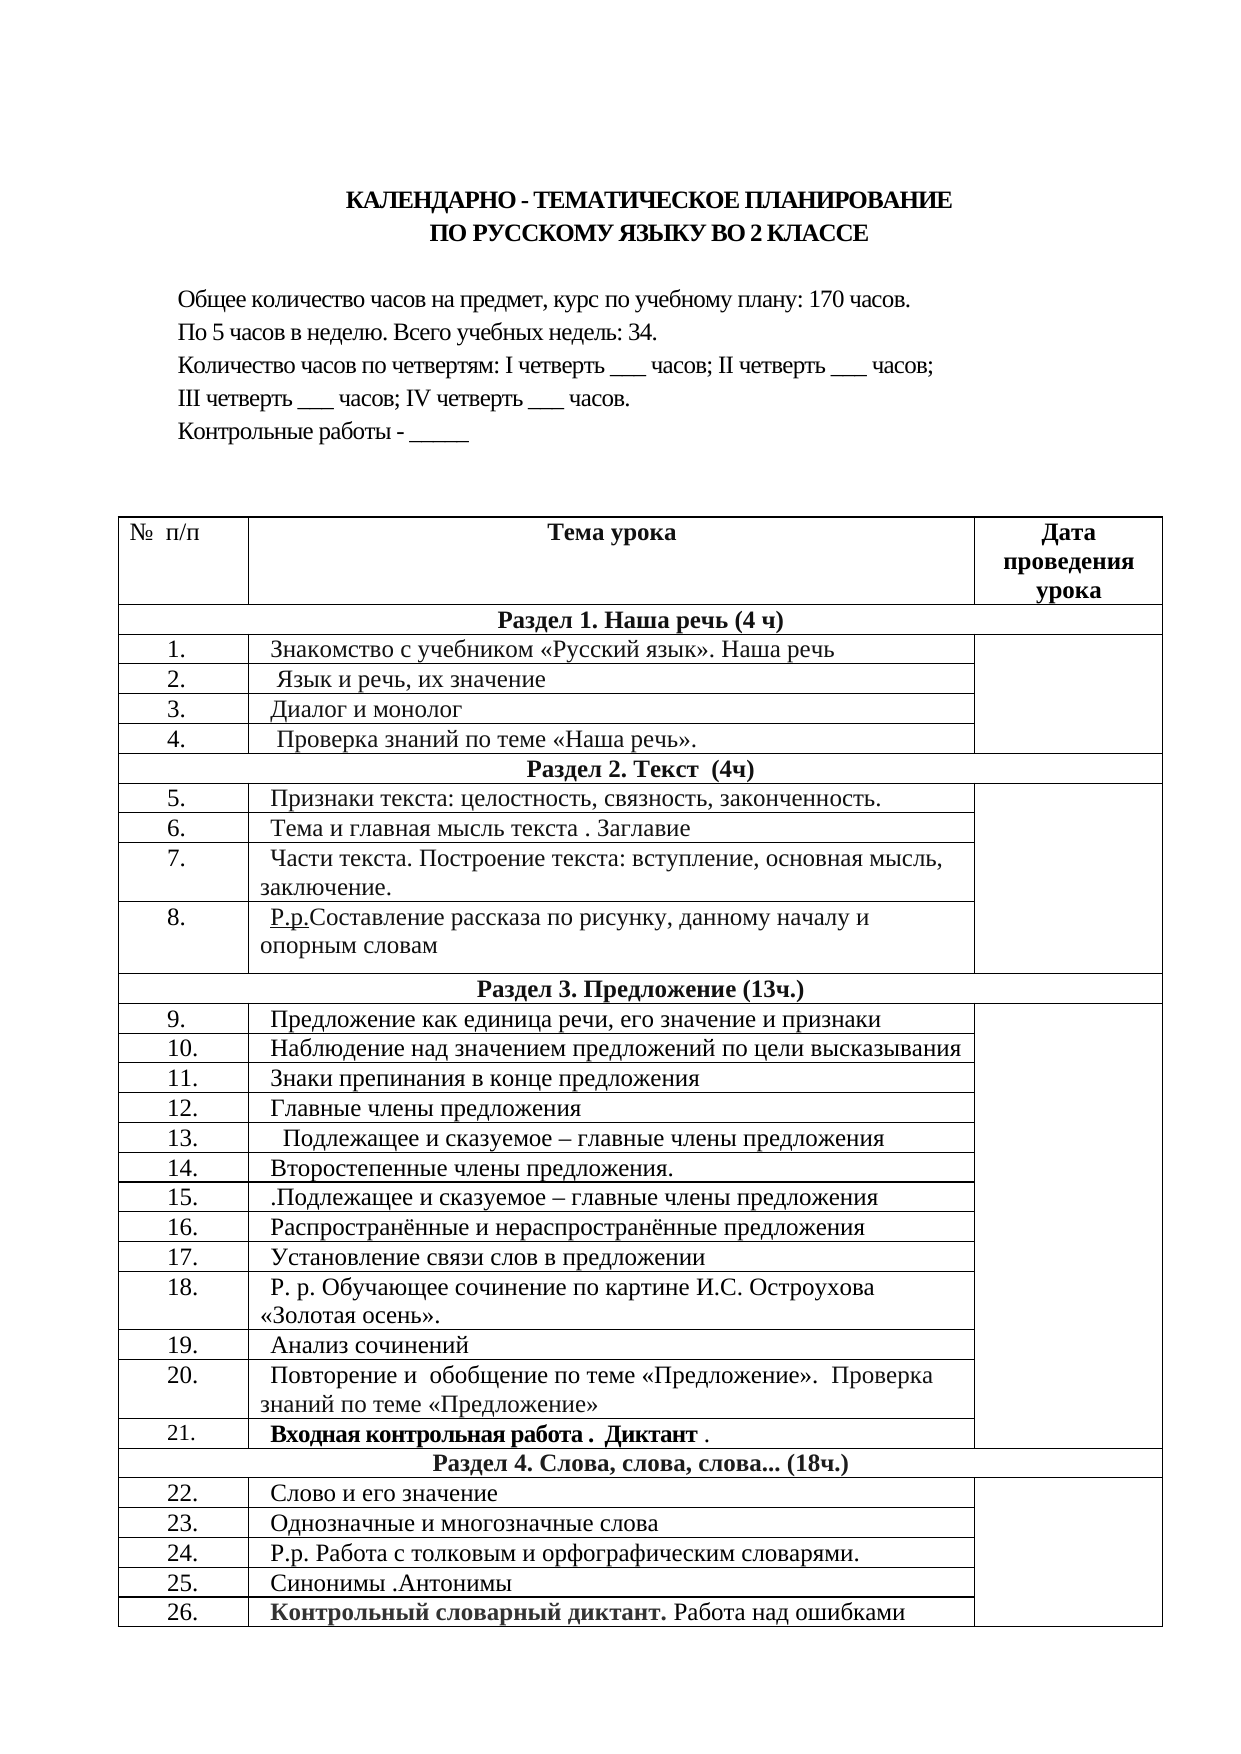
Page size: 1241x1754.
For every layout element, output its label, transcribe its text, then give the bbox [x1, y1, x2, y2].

table_cell Части текста. Построение текста: вступление, основная мысль, заключение. [249, 843, 974, 901]
table_cell Раздел 2. Текст (4ч) [119, 754, 1162, 782]
table_cell Р.р. Работа с толковым и орфографическим словарями. [249, 1538, 974, 1567]
table_cell [975, 784, 1162, 973]
table_cell [119, 1272, 248, 1329]
table_cell Подлежащее и сказуемое – главные члены предложения [249, 1123, 974, 1152]
table_cell [119, 902, 248, 973]
table_cell [975, 1478, 1162, 1626]
table_cell [119, 1360, 248, 1418]
table_cell Знакомство с учебником «Русский язык». Наша речь [249, 635, 974, 663]
table_cell Раздел 1. Наша речь (4 ч) [119, 605, 1162, 633]
text Контрольные работы - _____ [177, 416, 1122, 445]
table_header Дата проведения урока [975, 518, 1162, 604]
table_cell Повторение и обобщение по теме «Предложение». Проверка знаний по теме «Предложение» [249, 1360, 974, 1418]
table_cell Р.р.Составление рассказа по рисунку, данному началу и опорным словам [249, 902, 974, 973]
table_cell [119, 813, 248, 842]
text Количество часов по четвертям: I четверть ___ часов; II четверть ___ часов; [177, 350, 1122, 379]
table_cell Раздел 3. Предложение (13ч.) [119, 974, 1162, 1003]
table_cell Проверка знаний по теме «Наша речь». [249, 724, 974, 753]
table_cell Р. р. Обучающее сочинение по картине И.С. Остроухова «Золотая осень». [249, 1272, 974, 1329]
table_cell [119, 724, 248, 753]
text ПО РУССКОМУ ЯЗЫКУ ВО 2 КЛАССЕ [177, 218, 1122, 247]
table_cell [119, 1330, 248, 1359]
table_cell [119, 1508, 248, 1537]
table_cell [119, 1419, 248, 1447]
table_cell Анализ сочинений [249, 1330, 974, 1359]
table_cell Установление связи слов в предложении [249, 1242, 974, 1271]
table_cell Наблюдение над значением предложений по цели высказывания [249, 1034, 974, 1062]
table_cell Знаки препинания в конце предложения [249, 1063, 974, 1092]
table_cell [119, 1538, 248, 1567]
table_cell Главные члены предложения [249, 1093, 974, 1122]
table_cell [119, 843, 248, 901]
table_cell [119, 784, 248, 812]
table_cell [119, 694, 248, 723]
table_cell [119, 1598, 248, 1626]
table_cell Признаки текста: целостность, связность, законченность. [249, 784, 974, 812]
table_cell [119, 1242, 248, 1271]
table_cell Слово и его значение [249, 1478, 974, 1507]
table_cell [975, 1004, 1162, 1447]
table_cell Распространённые и нераспространённые предложения [249, 1212, 974, 1241]
table_cell Предложение как единица речи, его значение и признаки [249, 1004, 974, 1032]
table_cell Диалог и монолог [249, 694, 974, 723]
table_cell Однозначные и многозначные слова [249, 1508, 974, 1537]
table_cell Второстепенные члены предложения. [249, 1153, 974, 1181]
table_cell [975, 635, 1162, 753]
table_cell [119, 1183, 248, 1211]
text По 5 часов в неделю. Всего учебных недель: 34. [177, 317, 1122, 346]
table_cell Контрольный словарный диктант. Работа над ошибками [249, 1598, 974, 1626]
table_header № п/п [119, 518, 248, 604]
table_cell [119, 1093, 248, 1122]
text Общее количество часов на предмет, курс по учебному плану: 170 часов. [177, 284, 1122, 313]
table_cell [119, 635, 248, 663]
table_cell [119, 1153, 248, 1181]
text III четверть ___ часов; IV четверть ___ часов. [177, 383, 1122, 412]
table_cell Язык и речь, их значение [249, 664, 974, 693]
table_cell Тема и главная мысль текста . Заглавие [249, 813, 974, 842]
table_cell [119, 1034, 248, 1062]
table_cell [119, 664, 248, 693]
table_cell [119, 1568, 248, 1596]
table_header Тема урока [249, 518, 974, 604]
table_cell Синонимы .Антонимы [249, 1568, 974, 1596]
text КАЛЕНДАРНО - ТЕМАТИЧЕСКОЕ ПЛАНИРОВАНИЕ [177, 185, 1122, 214]
table_cell [119, 1123, 248, 1152]
table_cell Раздел 4. Слова, слова, слова... (18ч.) [119, 1449, 1162, 1477]
table_cell [119, 1212, 248, 1241]
table_cell [119, 1478, 248, 1507]
table_cell [119, 1004, 248, 1032]
table_cell .Подлежащее и сказуемое – главные члены предложения [249, 1183, 974, 1211]
table_cell [119, 1063, 248, 1092]
table_cell Входная контрольная работа . Диктант . [249, 1419, 974, 1447]
